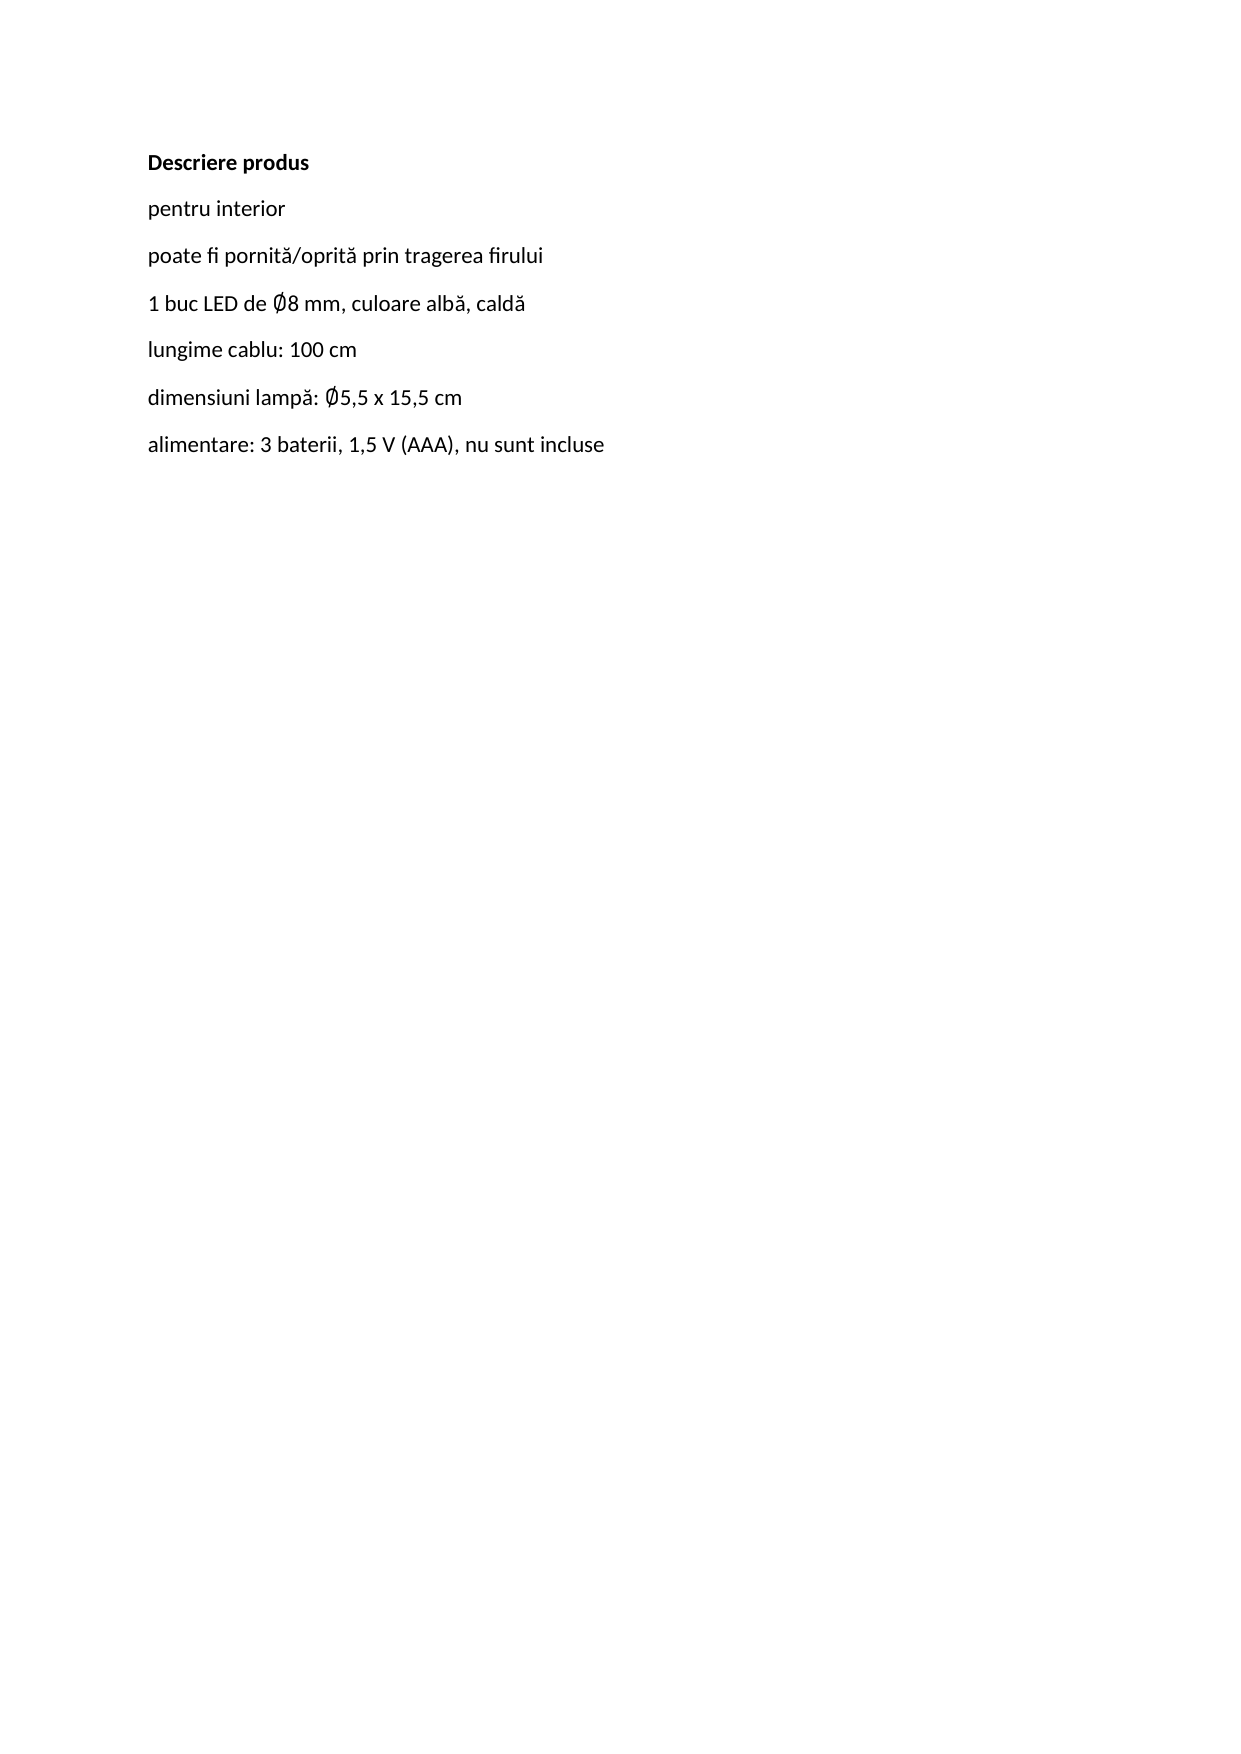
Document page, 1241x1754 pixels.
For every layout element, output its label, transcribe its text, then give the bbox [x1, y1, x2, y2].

text Descriere produs [148, 148, 1093, 176]
text poate fi pornită/oprită prin tragerea firului [148, 241, 1093, 269]
text lungime cablu: 100 cm [148, 336, 1093, 363]
text dimensiuni lampă: ∅5,5 x 15,5 cm [148, 382, 1093, 411]
text 1 buc LED de ∅8 mm, culoare albă, caldă [148, 288, 1093, 317]
text pentru interior [148, 194, 1093, 222]
text alimentare: 3 baterii, 1,5 V (AAA), nu sunt incluse [148, 430, 1093, 458]
